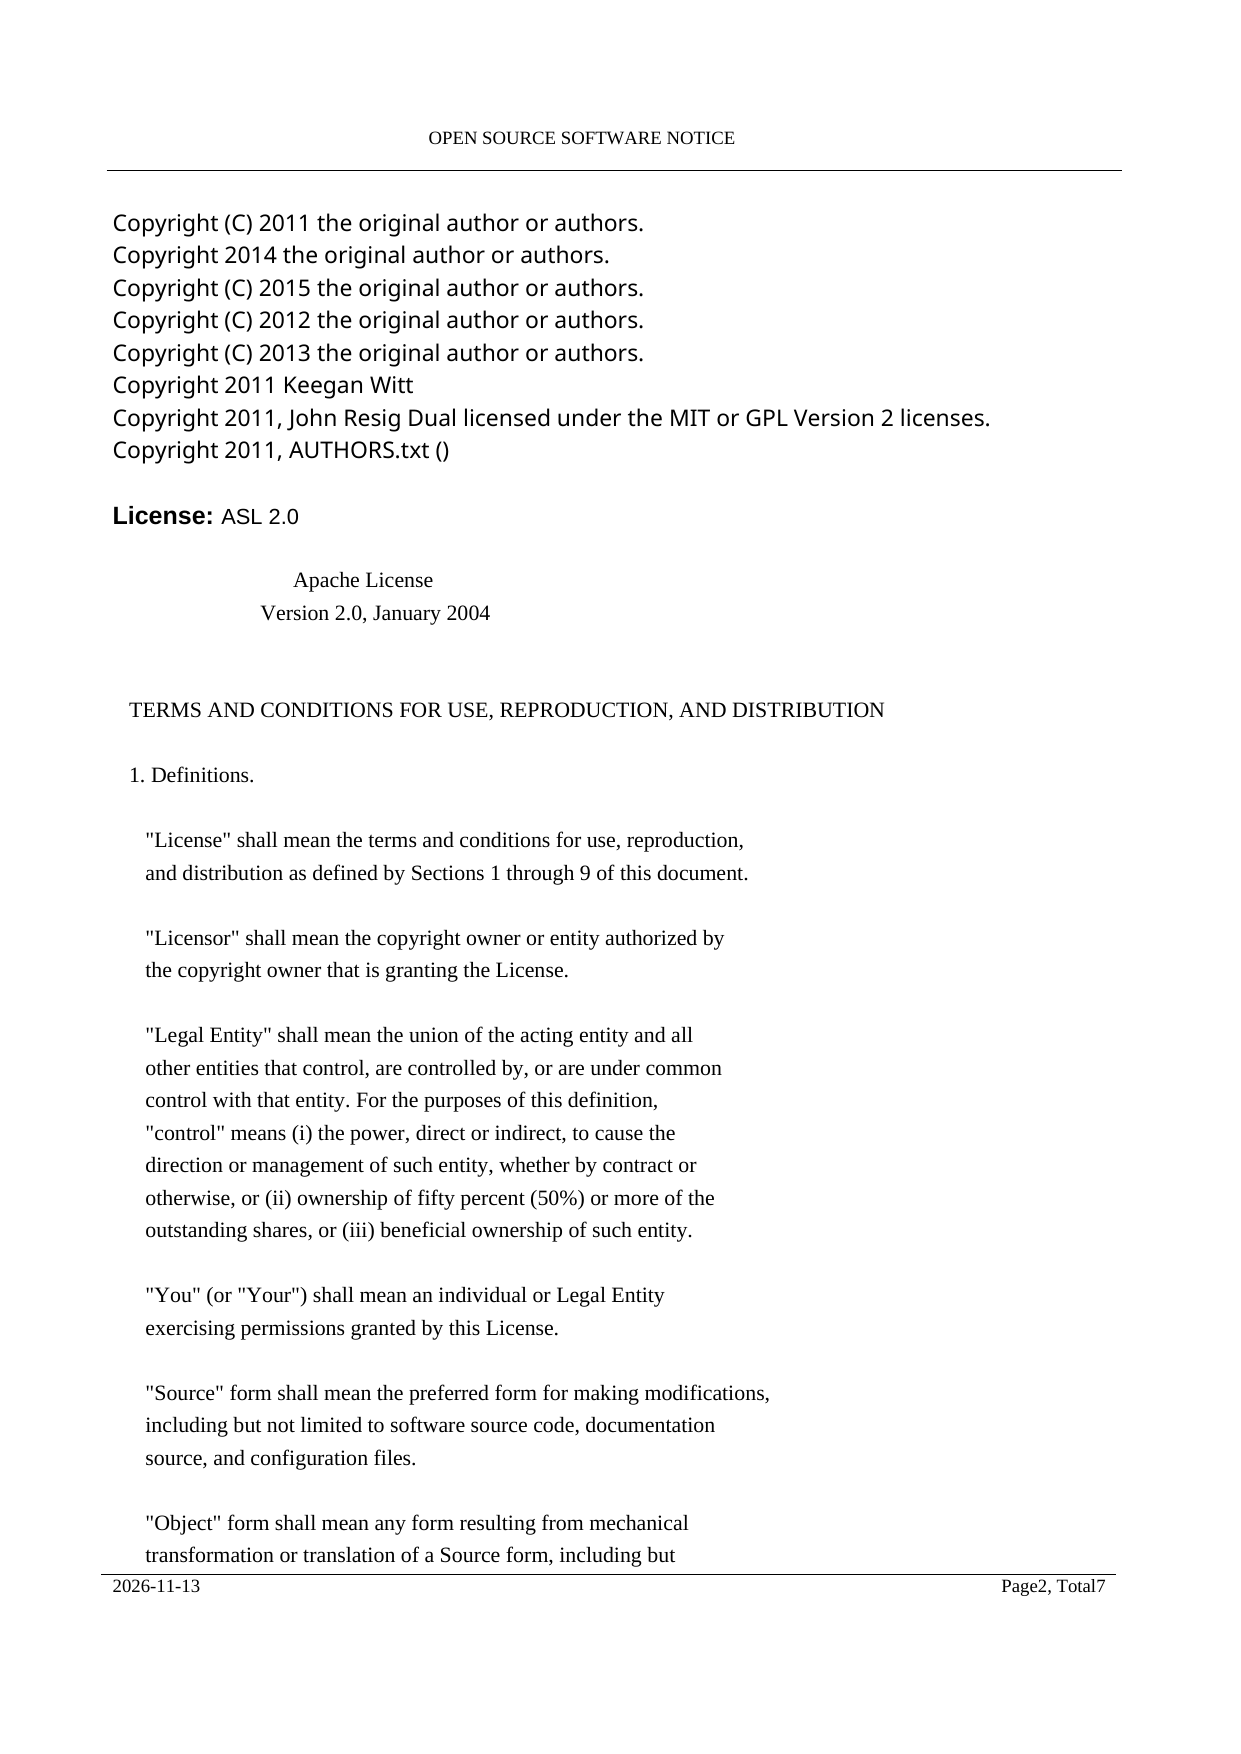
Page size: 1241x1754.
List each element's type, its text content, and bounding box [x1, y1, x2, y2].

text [112, 206, 1128, 499]
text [112, 531, 1128, 1571]
text License: ASL 2.0 [112, 499, 1128, 531]
